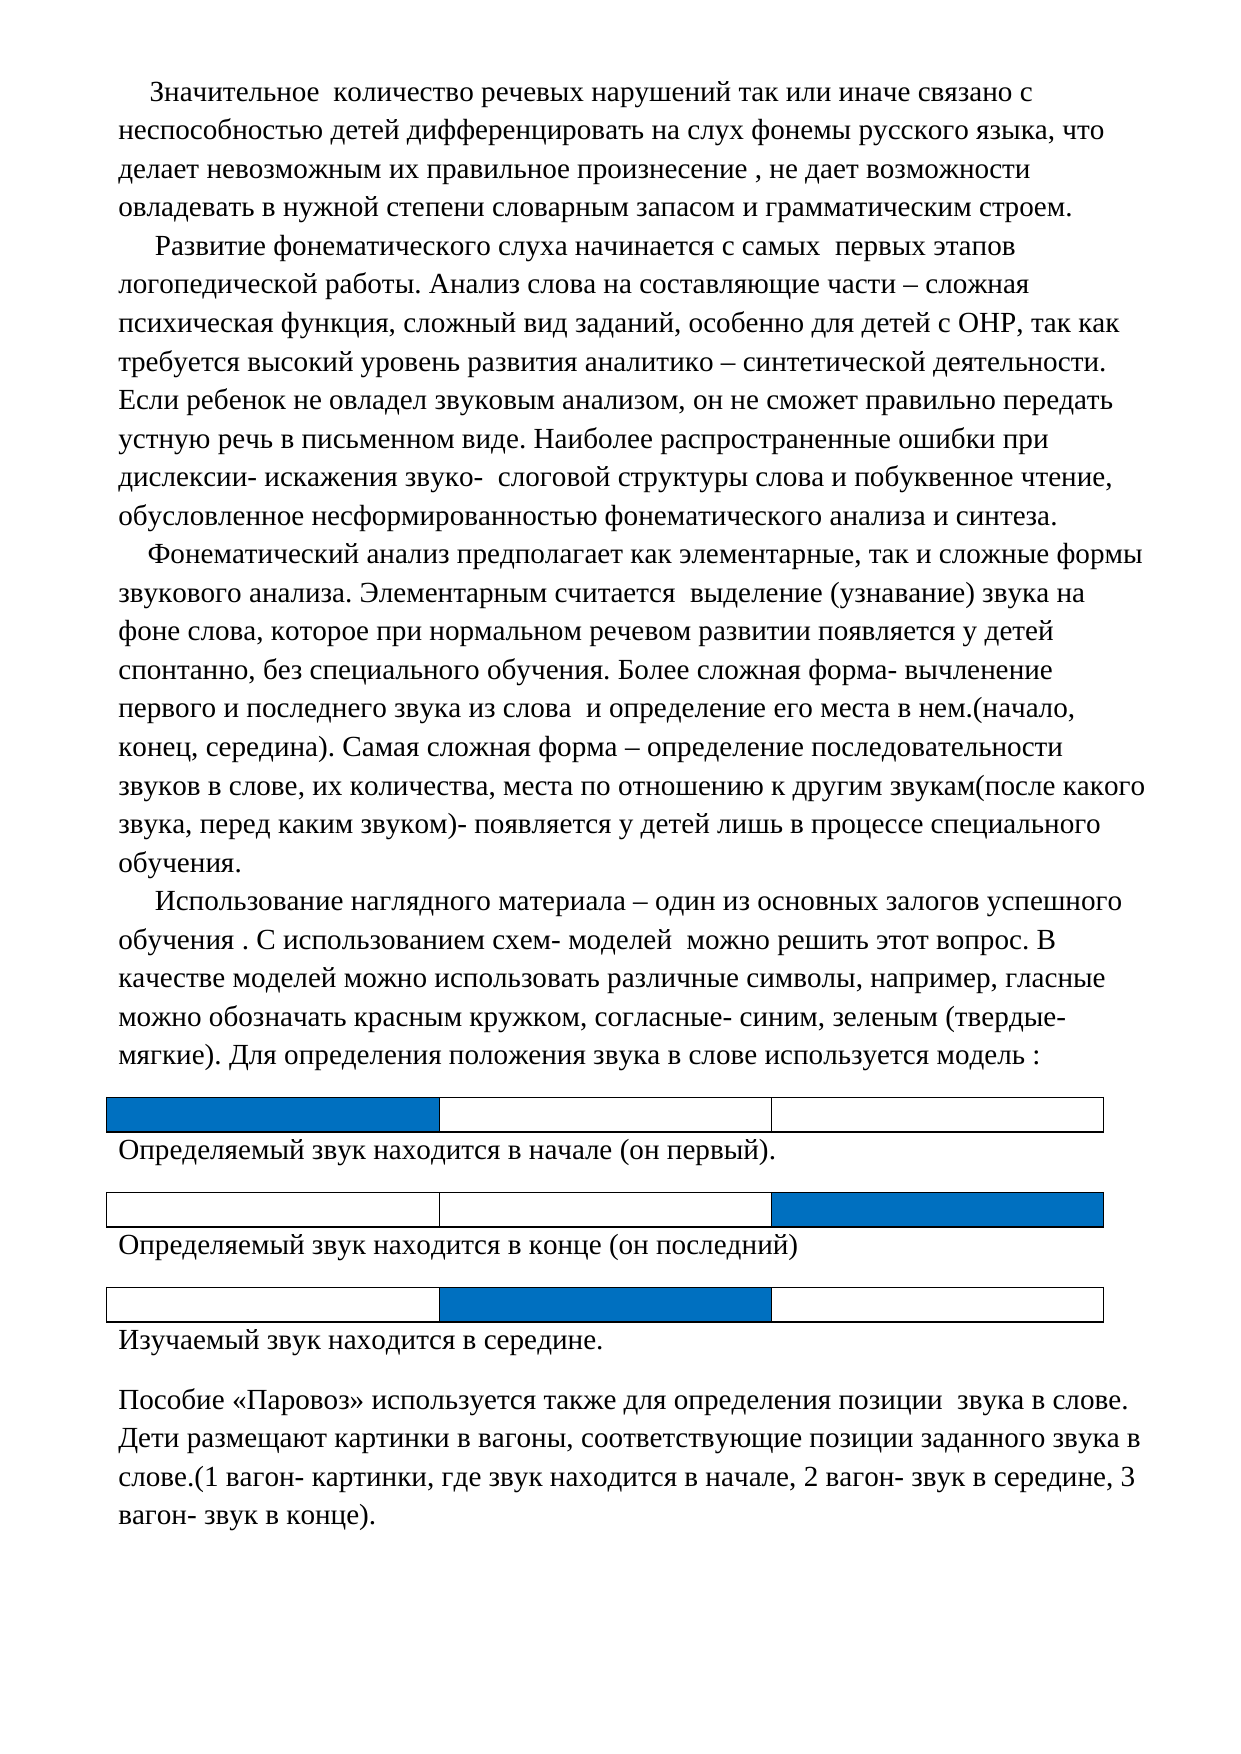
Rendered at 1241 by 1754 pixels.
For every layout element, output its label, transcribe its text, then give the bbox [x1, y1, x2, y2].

text Фонематический анализ предполагает как элементарные, так и сложные формы звукового анализа. Элементарным считается выделение (узнавание) звука на фоне слова, которое при нормальном речевом развитии появляется у детей спонтанно, без специального обучения. Более сложная форма- вычленение первого и последнего звука из слова и определение его места в нем.(начало, конец, середина). Самая сложная форма – определение последовательности звуков в слове, их количества, места по отношению к другим звукам(после какого звука, перед каким звуком)- появляется у детей лишь в процессе специального обучения. [118, 536, 1152, 878]
text Значительное количество речевых нарушений так или иначе связано с неспособностью детей дифференцировать на слух фонемы русского языка, что делает невозможным их правильное произнесение , не дает возможности овладевать в нужной степени словарным запасом и грамматическим строем. [118, 74, 1152, 223]
table_header [440, 1193, 771, 1226]
table_header [772, 1193, 1103, 1226]
table_header [440, 1098, 771, 1131]
table_header [772, 1098, 1103, 1131]
text Определяемый звук находится в конце (он последний) [118, 1227, 1152, 1261]
table_header [107, 1098, 439, 1131]
table_header [107, 1193, 439, 1226]
text Пособие «Паровоз» используется также для определения позиции звука в слове. Дети размещают картинки в вагоны, соответствующие позиции заданного звука в слове.(1 вагон- картинки, где звук находится в начале, 2 вагон- звук в середине, 3 вагон- звук в конце). [118, 1382, 1152, 1531]
text Развитие фонематического слуха начинается с самых первых этапов логопедической работы. Анализ слова на составляющие части – сложная психическая функция, сложный вид заданий, особенно для детей с ОНР, так как требуется высокий уровень развития аналитико – синтетической деятельности. Если ребенок не овладел звуковым анализом, он не сможет правильно передать устную речь в письменном виде. Наиболее распространенные ошибки при дислексии- искажения звуко- слоговой структуры слова и побуквенное чтение, обусловленное несформированностью фонематического анализа и синтеза. [118, 228, 1152, 531]
text Использование наглядного материала – один из основных залогов успешного обучения . С использованием схем- моделей можно решить этот вопрос. В качестве моделей можно использовать различные символы, например, гласные можно обозначать красным кружком, согласные- синим, зеленым (твердые- мягкие). Для определения положения звука в слове используется модель : [118, 883, 1152, 1071]
text Изучаемый звук находится в середине. [118, 1322, 1152, 1356]
table_header [440, 1288, 771, 1321]
table_header [107, 1288, 439, 1321]
table_header [772, 1288, 1103, 1321]
text Определяемый звук находится в начале (он первый). [118, 1132, 1152, 1166]
